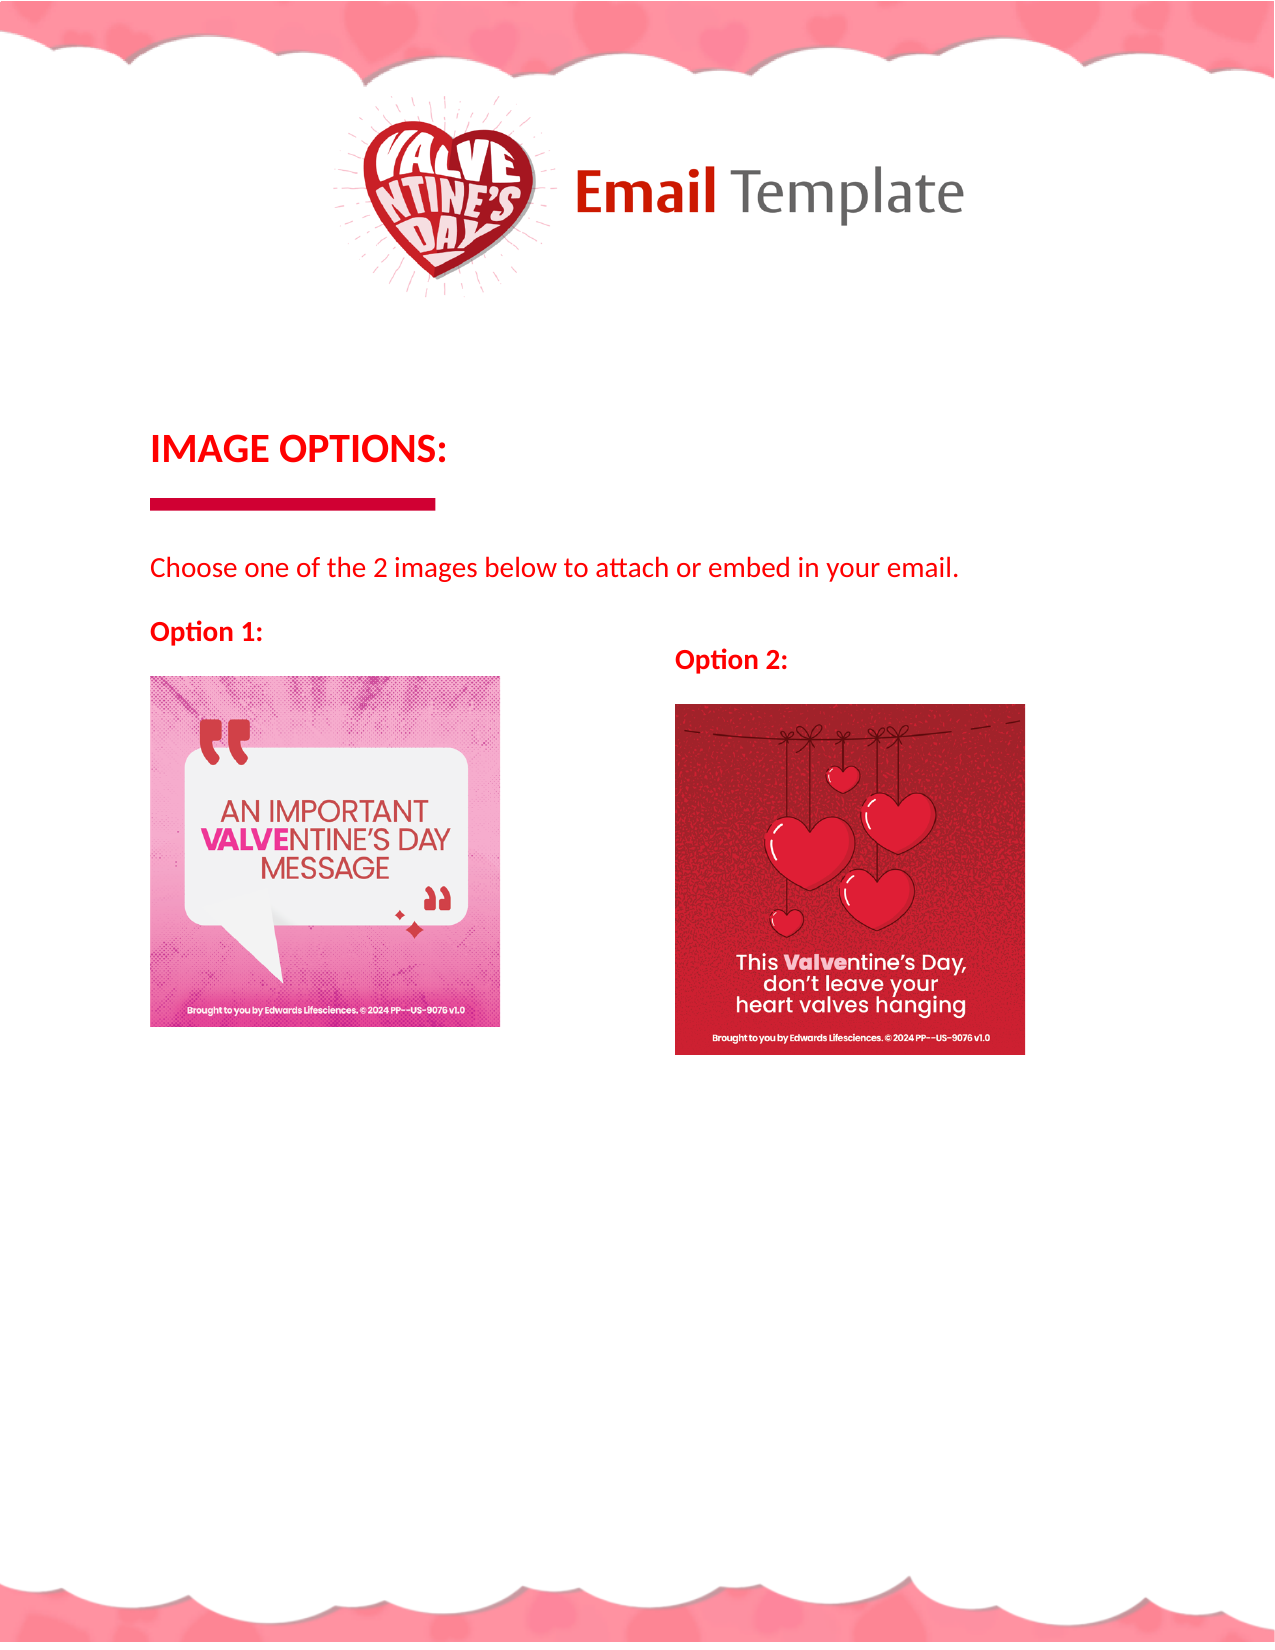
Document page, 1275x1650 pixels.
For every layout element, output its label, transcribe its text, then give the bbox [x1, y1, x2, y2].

picture [675, 704, 1026, 1055]
text Option 1: [150, 613, 600, 648]
text Choose one of the 2 images below to attach or embed in your email. [150, 549, 1125, 585]
text IMAGE OPTIONS: [150, 422, 1125, 473]
text Option 2: [675, 641, 1125, 676]
picture [150, 676, 501, 1027]
picture [0, 1, 1274, 321]
picture [0, 1575, 1275, 1642]
